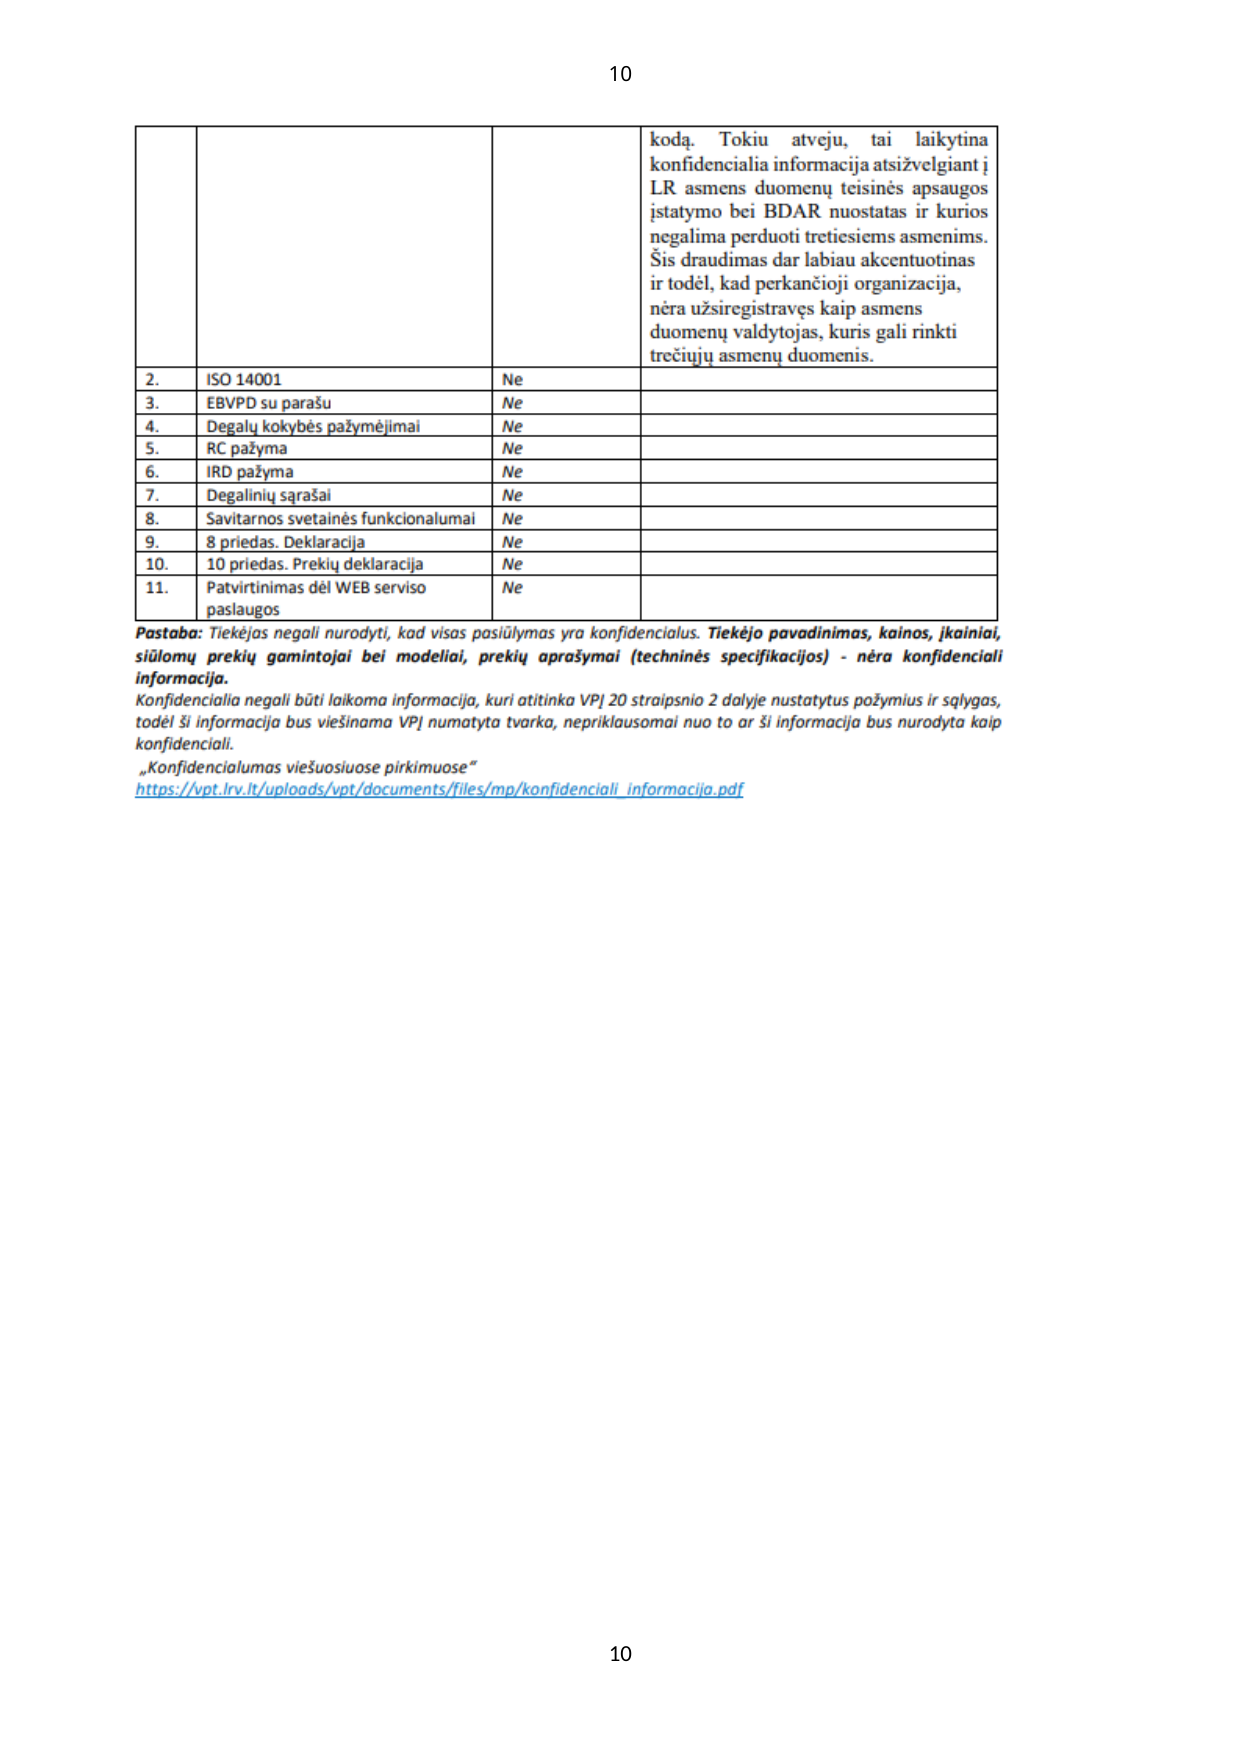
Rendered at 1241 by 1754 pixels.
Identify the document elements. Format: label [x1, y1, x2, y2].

picture [118, 118, 1011, 830]
